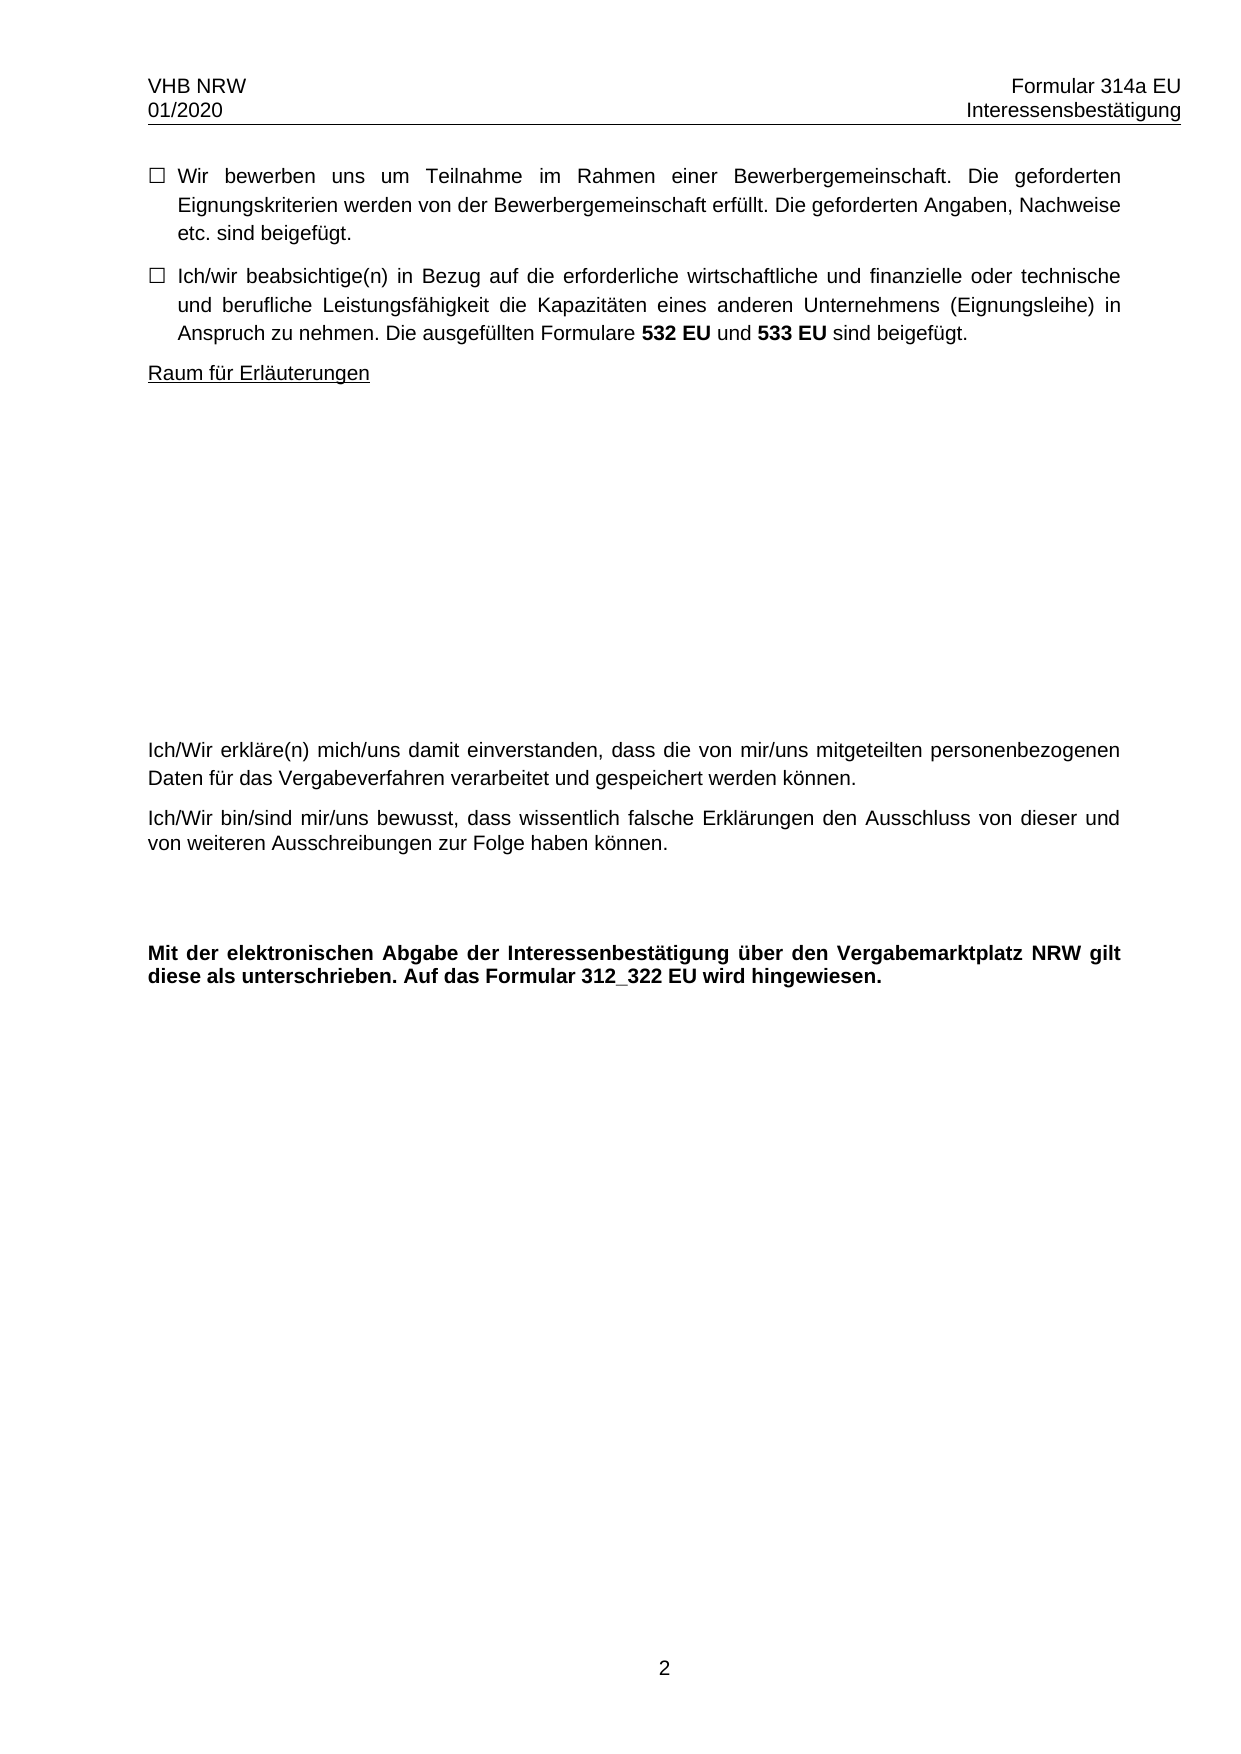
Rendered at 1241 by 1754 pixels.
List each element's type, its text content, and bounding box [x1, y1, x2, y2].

text Ich/Wir bin/sind mir/uns bewusst, dass wissentlich falsche Erklärungen den Ausschluss von dieser und von weiteren Ausschreibungen zur Folge haben können. [148, 805, 1122, 855]
text Wir bewerben uns um Teilnahme im Rahmen einer Bewerbergemeinschaft. Die geforderten Eignungskriterien werden von der Bewerbergemeinschaft erfüllt. Die geforderten Angaben, Nachweise etc. sind beigefügt. [148, 161, 1122, 245]
text Ich/wir beabsichtige(n) in Bezug auf die erforderliche wirtschaftliche und finanzielle oder technische und berufliche Leistungsfähigkeit die Kapazitäten eines anderen Unternehmens (Eignungsleihe) in Anspruch zu nehmen. Die ausgefüllten Formulare 532 EU und 533 EU sind beigefügt. [148, 261, 1122, 344]
text Mit der elektronischen Abgabe der Interessenbestätigung über den Vergabemarktplatz NRW gilt diese als unterschrieben. Auf das Formular 312_322 EU wird hingewiesen. [148, 940, 1122, 988]
text Raum für Erläuterungen [148, 360, 1122, 385]
text Ich/Wir erkläre(n) mich/uns damit einverstanden, dass die von mir/uns mitgeteilten personenbezogenen Daten für das Vergabeverfahren verarbeitet und gespeichert werden können. [148, 738, 1122, 789]
